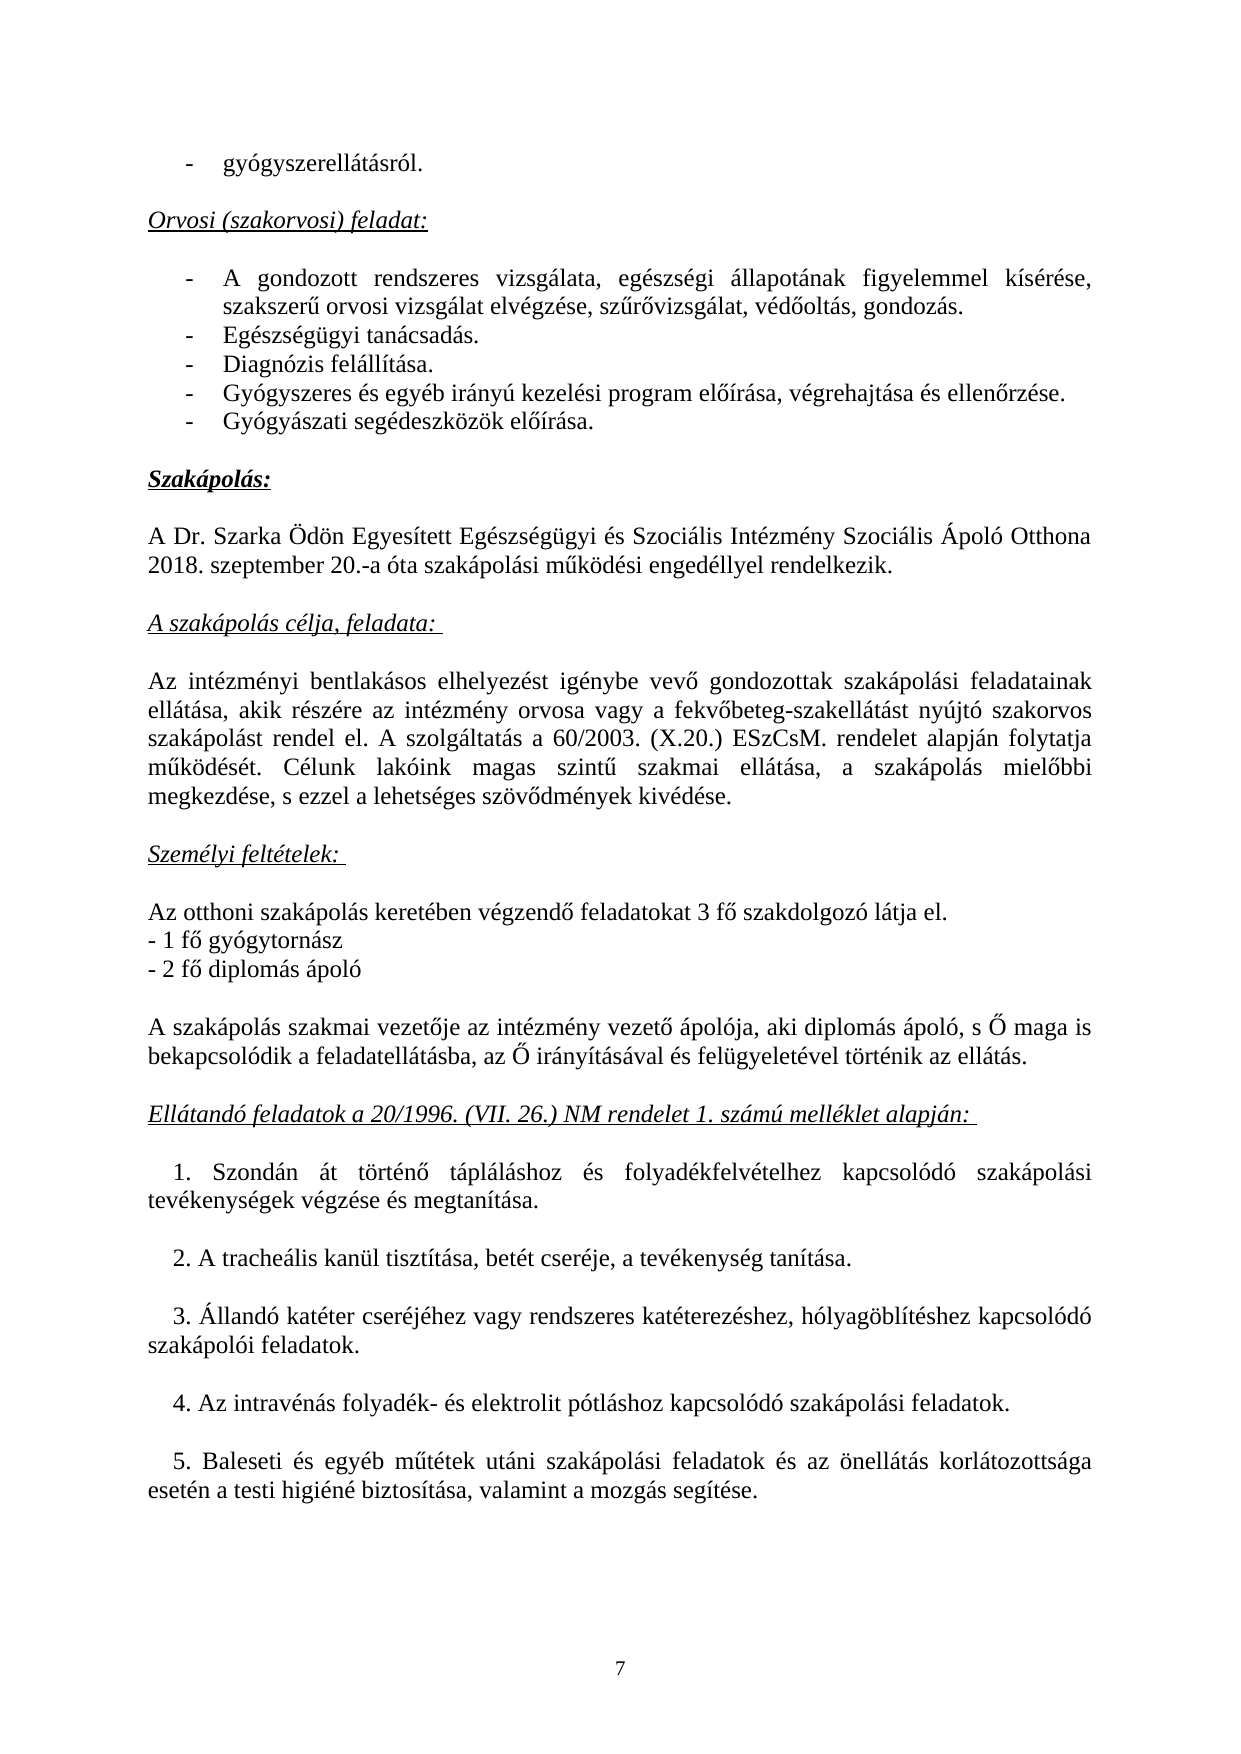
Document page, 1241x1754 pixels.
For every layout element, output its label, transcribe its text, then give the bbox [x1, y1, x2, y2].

list Gyógyszeres és egyéb irányú kezelési program előírása, végrehajtása és ellenőrzése. [185, 378, 1093, 406]
text Személyi feltételek: [148, 839, 1093, 868]
text 1. Szondán át történő tápláláshoz és folyadékfelvételhez kapcsolódó szakápolási tevékenységek végzése és megtanítása. [148, 1157, 1093, 1214]
text 4. Az intravénás folyadék- és elektrolit pótláshoz kapcsolódó szakápolási feladatok. [148, 1388, 1093, 1417]
text Orvosi (szakorvosi) feladat: [148, 205, 1093, 234]
text 5. Baleseti és egyéb műtétek utáni szakápolási feladatok és az önellátás korlátozottsága esetén a testi higiéné biztosítása, valamint a mozgás segítése. [148, 1446, 1093, 1503]
text Az intézményi bentlakásos elhelyezést igénybe vevő gondozottak szakápolási feladatainak ellátása, akik részére az intézmény orvosa vagy a fekvőbeteg-szakellátást nyújtó szakorvos szakápolást rendel el. A szolgáltatás a 60/2003. (X.20.) ESzCsM. rendelet alapján folytatja működését. Célunk lakóink magas szintű szakmai ellátása, a szakápolás mielőbbi megkezdése, s ezzel a lehetséges szövődmények kivédése. [148, 666, 1093, 810]
list gyógyszerellátásról. [185, 148, 1093, 176]
text - 1 fő gyógytornász [148, 926, 1093, 954]
text Ellátandó feladatok a 20/1996. (VII. 26.) NM rendelet 1. számú melléklet alapján: [148, 1099, 1093, 1128]
text Szakápolás: [148, 464, 1093, 493]
text Az otthoni szakápolás keretében végzendő feladatokat 3 fő szakdolgozó látja el. [148, 897, 1093, 926]
text - 2 fő diplomás ápoló [148, 954, 1093, 983]
list Gyógyászati segédeszközök előírása. [185, 406, 1093, 435]
text 2. A tracheális kanül tisztítása, betét cseréje, a tevékenység tanítása. [148, 1243, 1093, 1272]
text A szakápolás célja, feladata: [148, 608, 1093, 637]
list Egészségügyi tanácsadás. [185, 320, 1093, 349]
text A szakápolás szakmai vezetője az intézmény vezető ápolója, aki diplomás ápoló, s Ő maga is bekapcsolódik a feladatellátásba, az Ő irányításával és felügyeletével történik az ellátás. [148, 1012, 1093, 1070]
text A Dr. Szarka Ödön Egyesített Egészségügyi és Szociális Intézmény Szociális Ápoló Otthona 2018. szeptember 20.-a óta szakápolási működési engedéllyel rendelkezik. [148, 521, 1093, 579]
list Diagnózis felállítása. [185, 349, 1093, 378]
text 3. Állandó katéter cseréjéhez vagy rendszeres katéterezéshez, hólyagöblítéshez kapcsolódó szakápolói feladatok. [148, 1301, 1093, 1359]
list A gondozott rendszeres vizsgálata, egészségi állapotának figyelemmel kísérése, szakszerű orvosi vizsgálat elvégzése, szűrővizsgálat, védőoltás, gondozás. [185, 263, 1093, 320]
